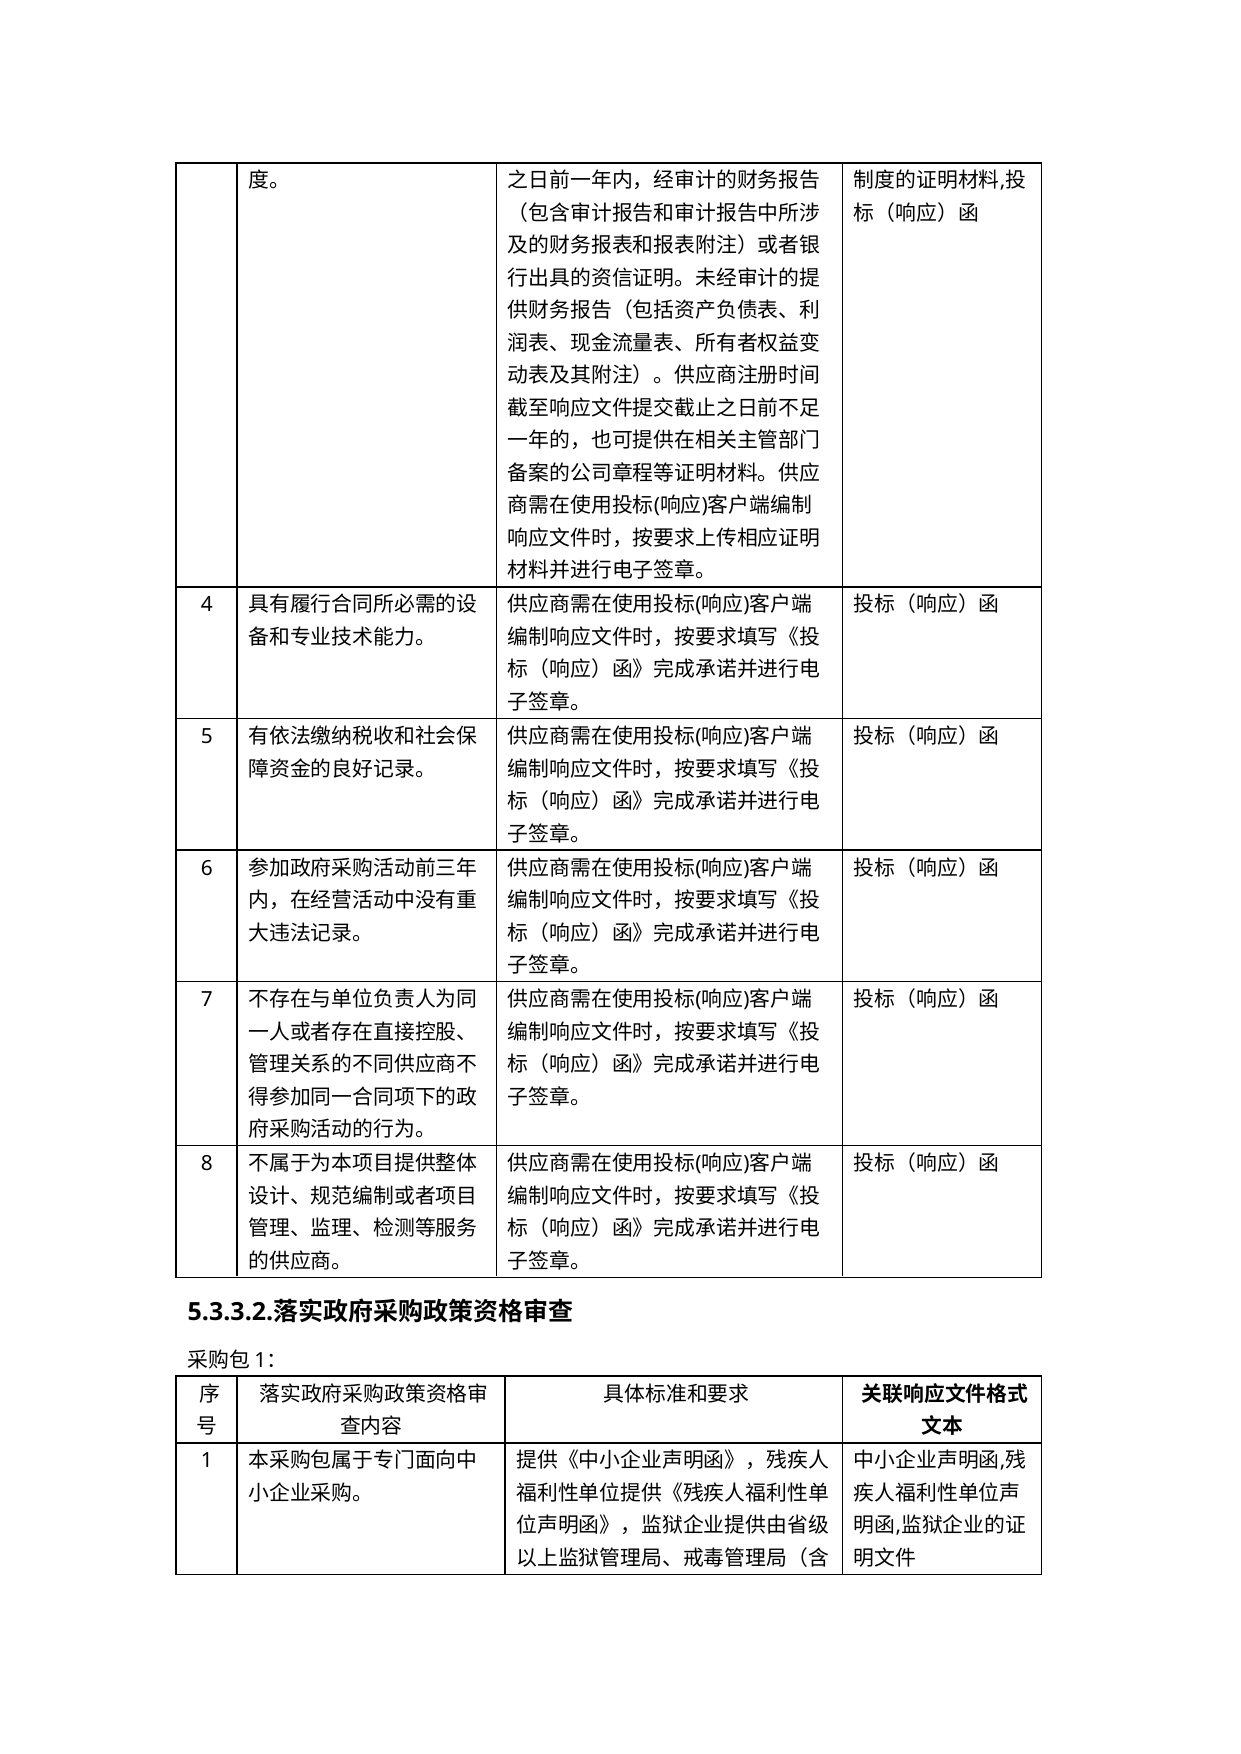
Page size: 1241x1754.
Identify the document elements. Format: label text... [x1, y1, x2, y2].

table_cell 不属于为本项目提供整体设计、规范编制或者项目管理、监理、检测等服务的供应商。 [238, 1146, 496, 1276]
table_header 序号 [177, 1377, 236, 1442]
table_header 关联响应文件格式文本 [843, 1377, 1041, 1442]
table_cell 5 [177, 719, 236, 849]
table_cell 7 [177, 982, 236, 1145]
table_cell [497, 164, 842, 586]
table_cell 投标（响应）函 [843, 588, 1041, 718]
table_cell 投标（响应）函 [843, 1146, 1041, 1276]
table_cell 供应商需在使用投标(响应)客户端编制响应文件时，按要求填写《投标（响应）函》完成承诺并进行电子签章。 [497, 1146, 842, 1276]
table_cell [843, 164, 1041, 586]
table_cell 本采购包属于专门面向中小企业采购。 [238, 1444, 504, 1573]
text 5.3.3.2.落实政府采购政策资格审查 [187, 1278, 1053, 1343]
table_cell 供应商需在使用投标(响应)客户端编制响应文件时，按要求填写《投标（响应）函》完成承诺并进行电子签章。 [497, 719, 842, 849]
table_cell 投标（响应）函 [843, 719, 1041, 849]
table_cell 投标（响应）函 [843, 851, 1041, 981]
text 采购包1： [187, 1343, 1053, 1375]
table_header 落实政府采购政策资格审查内容 [238, 1377, 504, 1442]
table_cell 1 [177, 1444, 236, 1573]
table_cell 投标（响应）函 [843, 982, 1041, 1145]
table_cell 供应商需在使用投标(响应)客户端编制响应文件时，按要求填写《投标（响应）函》完成承诺并进行电子签章。 [497, 851, 842, 981]
table_cell 3 [177, 164, 236, 586]
table_cell 供应商需在使用投标(响应)客户端编制响应文件时，按要求填写《投标（响应）函》完成承诺并进行电子签章。 [497, 982, 842, 1145]
table_cell 参加政府采购活动前三年内，在经营活动中没有重大违法记录。 [238, 851, 496, 981]
table_cell 供应商需在使用投标(响应)客户端编制响应文件时，按要求填写《投标（响应）函》完成承诺并进行电子签章。 [497, 588, 842, 718]
table_cell 不存在与单位负责人为同一人或者存在直接控股、管理关系的不同供应商不得参加同一合同项下的政府采购活动的行为。 [238, 982, 496, 1145]
table_cell 具有健全的财务会计制度。 [238, 164, 496, 586]
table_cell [506, 1444, 842, 1573]
table_cell 具有履行合同所必需的设备和专业技术能力。 [238, 588, 496, 718]
table_header 具体标准和要求 [506, 1377, 842, 1442]
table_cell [843, 1444, 1041, 1573]
table_cell 6 [177, 851, 236, 981]
table_cell 4 [177, 588, 236, 718]
table_cell 有依法缴纳税收和社会保障资金的良好记录。 [238, 719, 496, 849]
table_cell 8 [177, 1146, 236, 1276]
